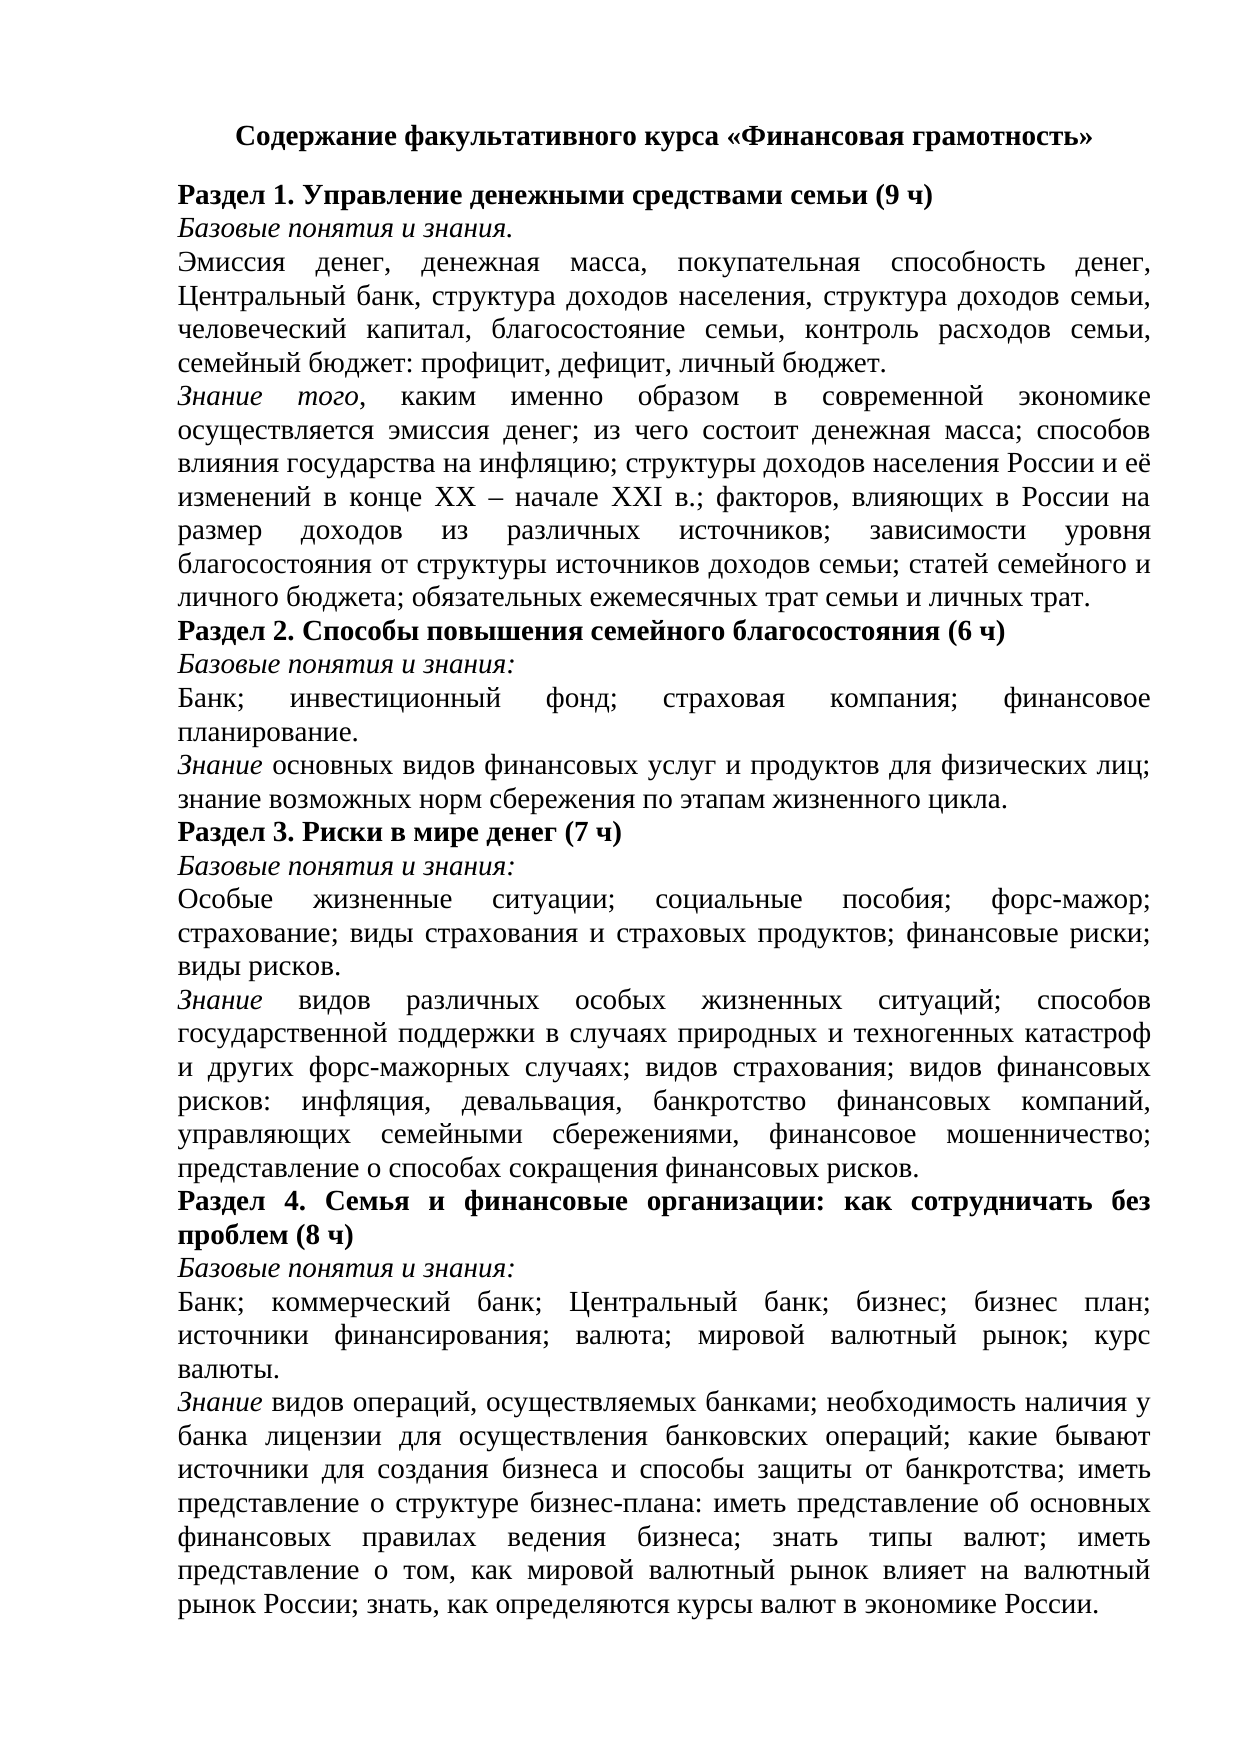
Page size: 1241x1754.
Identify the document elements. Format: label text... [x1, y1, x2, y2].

text Знание видов различных особых жизненных ситуаций; способов государственной поддержки в случаях природных и техногенных катастроф и других форс-мажорных случаях; видов страхования; видов финансовых рисков: инфляция, девальвация, банкротство финансовых компаний, управляющих семейными сбережениями, финансовое мошенничество; представление о способах сокращения финансовых рисков. [177, 982, 1152, 1183]
text Раздел 1. Управление денежными средствами семьи (9 ч) [177, 177, 1152, 211]
text Базовые понятия и знания: [177, 647, 1152, 680]
text Эмиссия денег, денежная масса, покупательная способность денег, Центральный банк, структура доходов населения, структура доходов семьи, человеческий капитал, благосостояние семьи, контроль расходов семьи, семейный бюджет: профицит, дефицит, личный бюджет. [177, 244, 1152, 378]
text Знание основных видов финансовых услуг и продуктов для физических лиц; знание возможных норм сбережения по этапам жизненного цикла. [177, 747, 1152, 814]
text Раздел 2. Способы повышения семейного благосостояния (6 ч) [177, 613, 1152, 647]
text Раздел 3. Риски в мире денег (7 ч) [177, 814, 1152, 848]
text Раздел 4. Семья и финансовые организации: как сотрудничать без проблем (8 ч) [177, 1183, 1152, 1250]
text Банк; инвестиционный фонд; страховая компания; финансовое планирование. [177, 680, 1152, 747]
text Особые жизненные ситуации; социальные пособия; форс-мажор; страхование; виды страхования и страховых продуктов; финансовые риски; виды рисков. [177, 881, 1152, 982]
text Содержание факультативного курса «Финансовая грамотность» [177, 118, 1152, 152]
text Банк; коммерческий банк; Центральный банк; бизнес; бизнес план; источники финансирования; валюта; мировой валютный рынок; курс валюты. [177, 1284, 1152, 1384]
text Знание видов операций, осуществляемых банками; необходимость наличия у банка лицензии для осуществления банковских операций; какие бывают источники для создания бизнеса и способы защиты от банкротства; иметь представление о структуре бизнес-плана: иметь представление об основных финансовых правилах ведения бизнеса; знать типы валют; иметь представление о том, как мировой валютный рынок влияет на валютный рынок России; знать, как определяются курсы валют в экономике России. [177, 1384, 1152, 1619]
text Базовые понятия и знания: [177, 1250, 1152, 1284]
text Базовые понятия и знания. [177, 211, 1152, 244]
text Базовые понятия и знания: [177, 848, 1152, 881]
text Знание того, каким именно образом в современной экономике осуществляется эмиссия денег; из чего состоит денежная масса; способов влияния государства на инфляцию; структуры доходов населения России и её изменений в конце XX – начале XXI в.; факторов, влияющих в России на размер доходов из различных источников; зависимости уровня благосостояния от структуры источников доходов семьи; статей семейного и личного бюджета; обязательных ежемесячных трат семьи и личных трат. [177, 378, 1152, 613]
